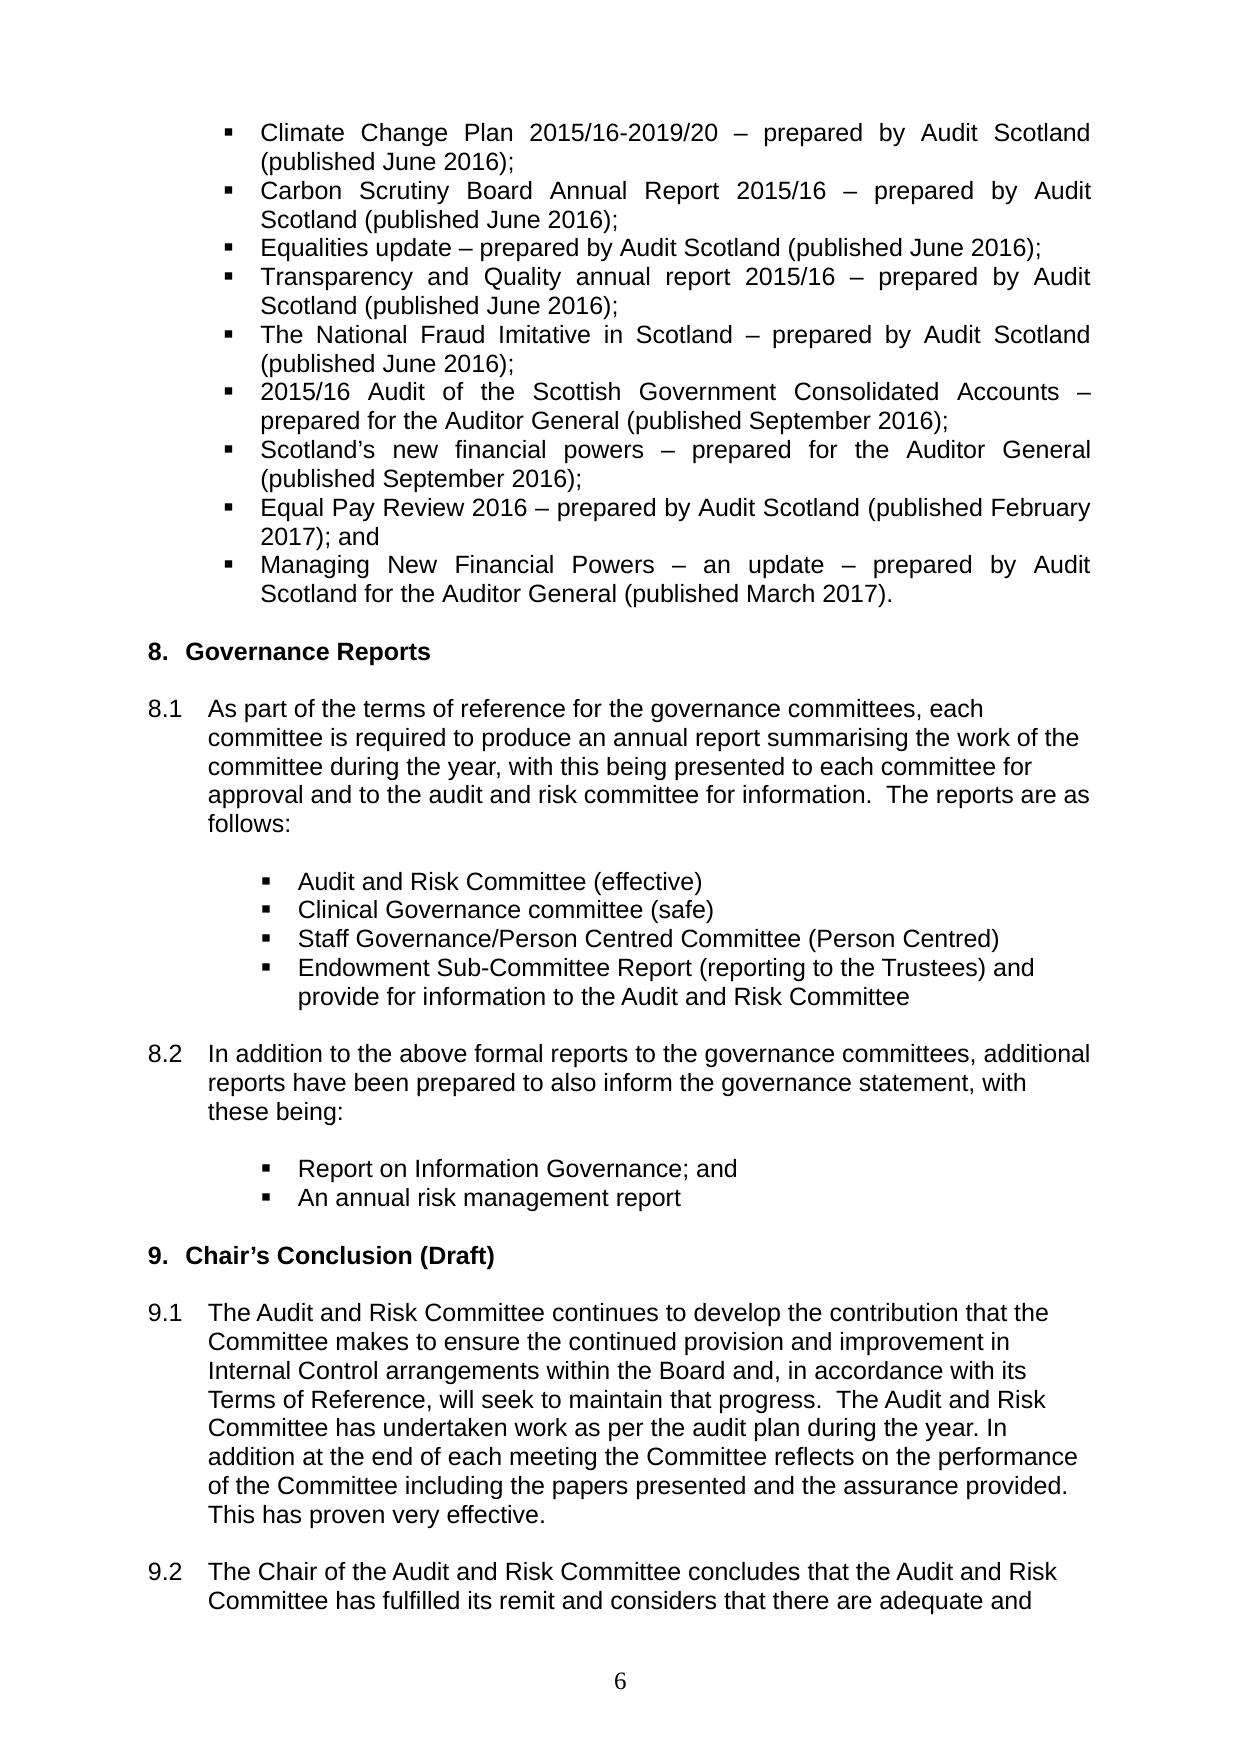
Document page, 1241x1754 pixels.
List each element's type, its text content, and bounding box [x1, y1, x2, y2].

list Equalities update – prepared by Audit Scotland (published June 2016); [223, 233, 1092, 262]
list In addition to the above formal reports to the governance committees, additional reports have been prepared to also inform the governance statement, with these being: [148, 1039, 1092, 1126]
list Governance Reports [148, 637, 1092, 665]
list Carbon Scrutiny Board Annual Report 2015/16 – prepared by Audit Scotland (published June 2016); [223, 176, 1092, 233]
list Transparency and Quality annual report 2015/16 – prepared by Audit Scotland (published June 2016); [223, 262, 1092, 320]
list Staff Governance/Person Centred Committee (Person Centred) [260, 924, 1092, 953]
list 2015/16 Audit of the Scottish Government Consolidated Accounts – prepared for the Auditor General (published September 2016); [223, 377, 1092, 435]
list Scotland’s new financial powers – prepared for the Auditor General (published September 2016); [223, 435, 1092, 493]
list As part of the terms of reference for the governance committees, each committee is required to produce an annual report summarising the work of the committee during the year, with this being presented to each committee for approval and to the audit and risk committee for information. The reports are as follows: [148, 694, 1092, 838]
list The National Fraud Imitative in Scotland – prepared by Audit Scotland (published June 2016); [223, 320, 1092, 377]
list Report on Information Governance; and [260, 1154, 1092, 1183]
list Climate Change Plan 2015/16-2019/20 – prepared by Audit Scotland (published June 2016); [223, 118, 1092, 176]
list Endowment Sub-Committee Report (reporting to the Trustees) and provide for information to the Audit and Risk Committee [260, 953, 1092, 1011]
list The Audit and Risk Committee continues to develop the contribution that the Committee makes to ensure the continued provision and improvement in Internal Control arrangements within the Board and, in accordance with its Terms of Reference, will seek to maintain that progress. The Audit and Risk Committee has undertaken work as per the audit plan during the year. In addition at the end of each meeting the Committee reflects on the performance of the Committee including the papers presented and the assurance provided. This has proven very effective. [148, 1298, 1092, 1528]
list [148, 1557, 1092, 1615]
list Clinical Governance committee (safe) [260, 895, 1092, 924]
list Equal Pay Review 2016 – prepared by Audit Scotland (published February 2017); and [223, 493, 1092, 550]
list Chair’s Conclusion (Draft) [148, 1241, 1092, 1298]
list An annual risk management report [260, 1183, 1092, 1212]
list Audit and Risk Committee (effective) [260, 867, 1092, 895]
list Managing New Financial Powers – an update – prepared by Audit Scotland for the Auditor General (published March 2017). [223, 550, 1092, 608]
